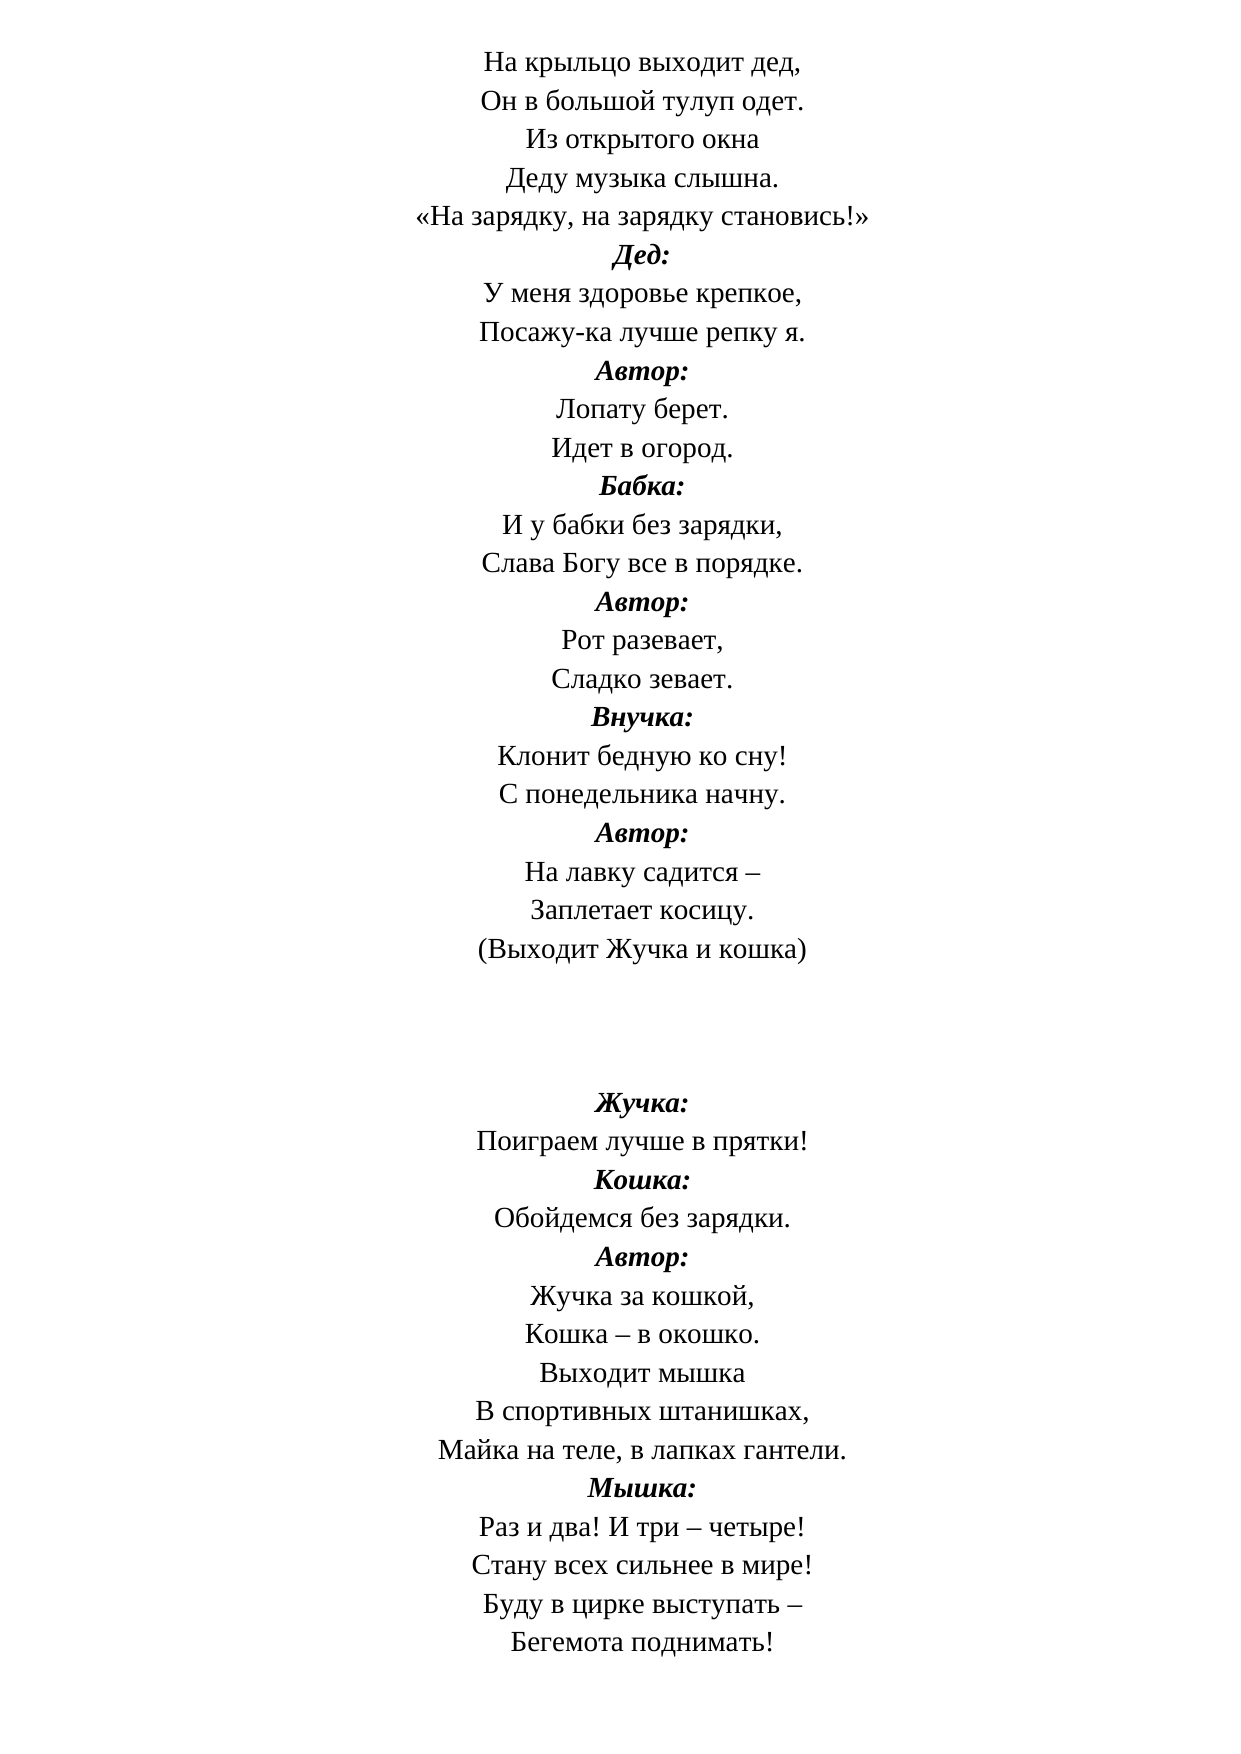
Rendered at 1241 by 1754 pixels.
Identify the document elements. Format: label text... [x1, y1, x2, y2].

text Заплетает косицу. [133, 892, 1152, 926]
text Слава Богу все в порядке. [133, 545, 1152, 579]
text С понедельника начну. [133, 777, 1152, 810]
text Автор: [133, 1239, 1152, 1273]
text Бабка: [133, 468, 1152, 502]
text Посажу-ка лучше репку я. [133, 314, 1152, 348]
text Деду музыка слышна. [133, 160, 1152, 193]
text Выходит мышка [133, 1355, 1152, 1388]
text Рот разевает, [133, 622, 1152, 656]
text И у бабки без зарядки, [133, 507, 1152, 540]
text Автор: [133, 353, 1152, 386]
text Жучка: [133, 1085, 1152, 1118]
text Он в большой тулуп одет. [133, 83, 1152, 116]
text Стану всех сильнее в мире! [133, 1547, 1152, 1581]
text Из открытого окна [133, 121, 1152, 155]
text Кошка: [133, 1162, 1152, 1196]
text «На зарядку, на зарядку становись!» [133, 198, 1152, 232]
text Раз и два! И три – четыре! [133, 1509, 1152, 1542]
text Автор: [133, 584, 1152, 617]
text Буду в цирке выступать – [133, 1586, 1152, 1619]
text Внучка: [133, 699, 1152, 733]
text Дед: [133, 237, 1152, 271]
text На крыльцо выходит дед, [133, 44, 1152, 78]
text Сладко зевает. [133, 661, 1152, 694]
text На лавку садится – [133, 854, 1152, 887]
text Поиграем лучше в прятки! [133, 1123, 1152, 1157]
text У меня здоровье крепкое, [133, 276, 1152, 309]
text Автор: [133, 815, 1152, 849]
text (Выходит Жучка и кошка) [133, 931, 1152, 964]
text Бегемота поднимать! [133, 1624, 1152, 1658]
text Клонит бедную ко сну! [133, 738, 1152, 772]
text Обойдемся без зарядки. [133, 1201, 1152, 1234]
text Майка на теле, в лапках гантели. [133, 1432, 1152, 1465]
text Идет в огород. [133, 430, 1152, 463]
text Мышка: [133, 1470, 1152, 1504]
text В спортивных штанишках, [133, 1393, 1152, 1427]
text Лопату берет. [133, 391, 1152, 425]
text Кошка – в окошко. [133, 1316, 1152, 1350]
text Жучка за кошкой, [133, 1278, 1152, 1311]
